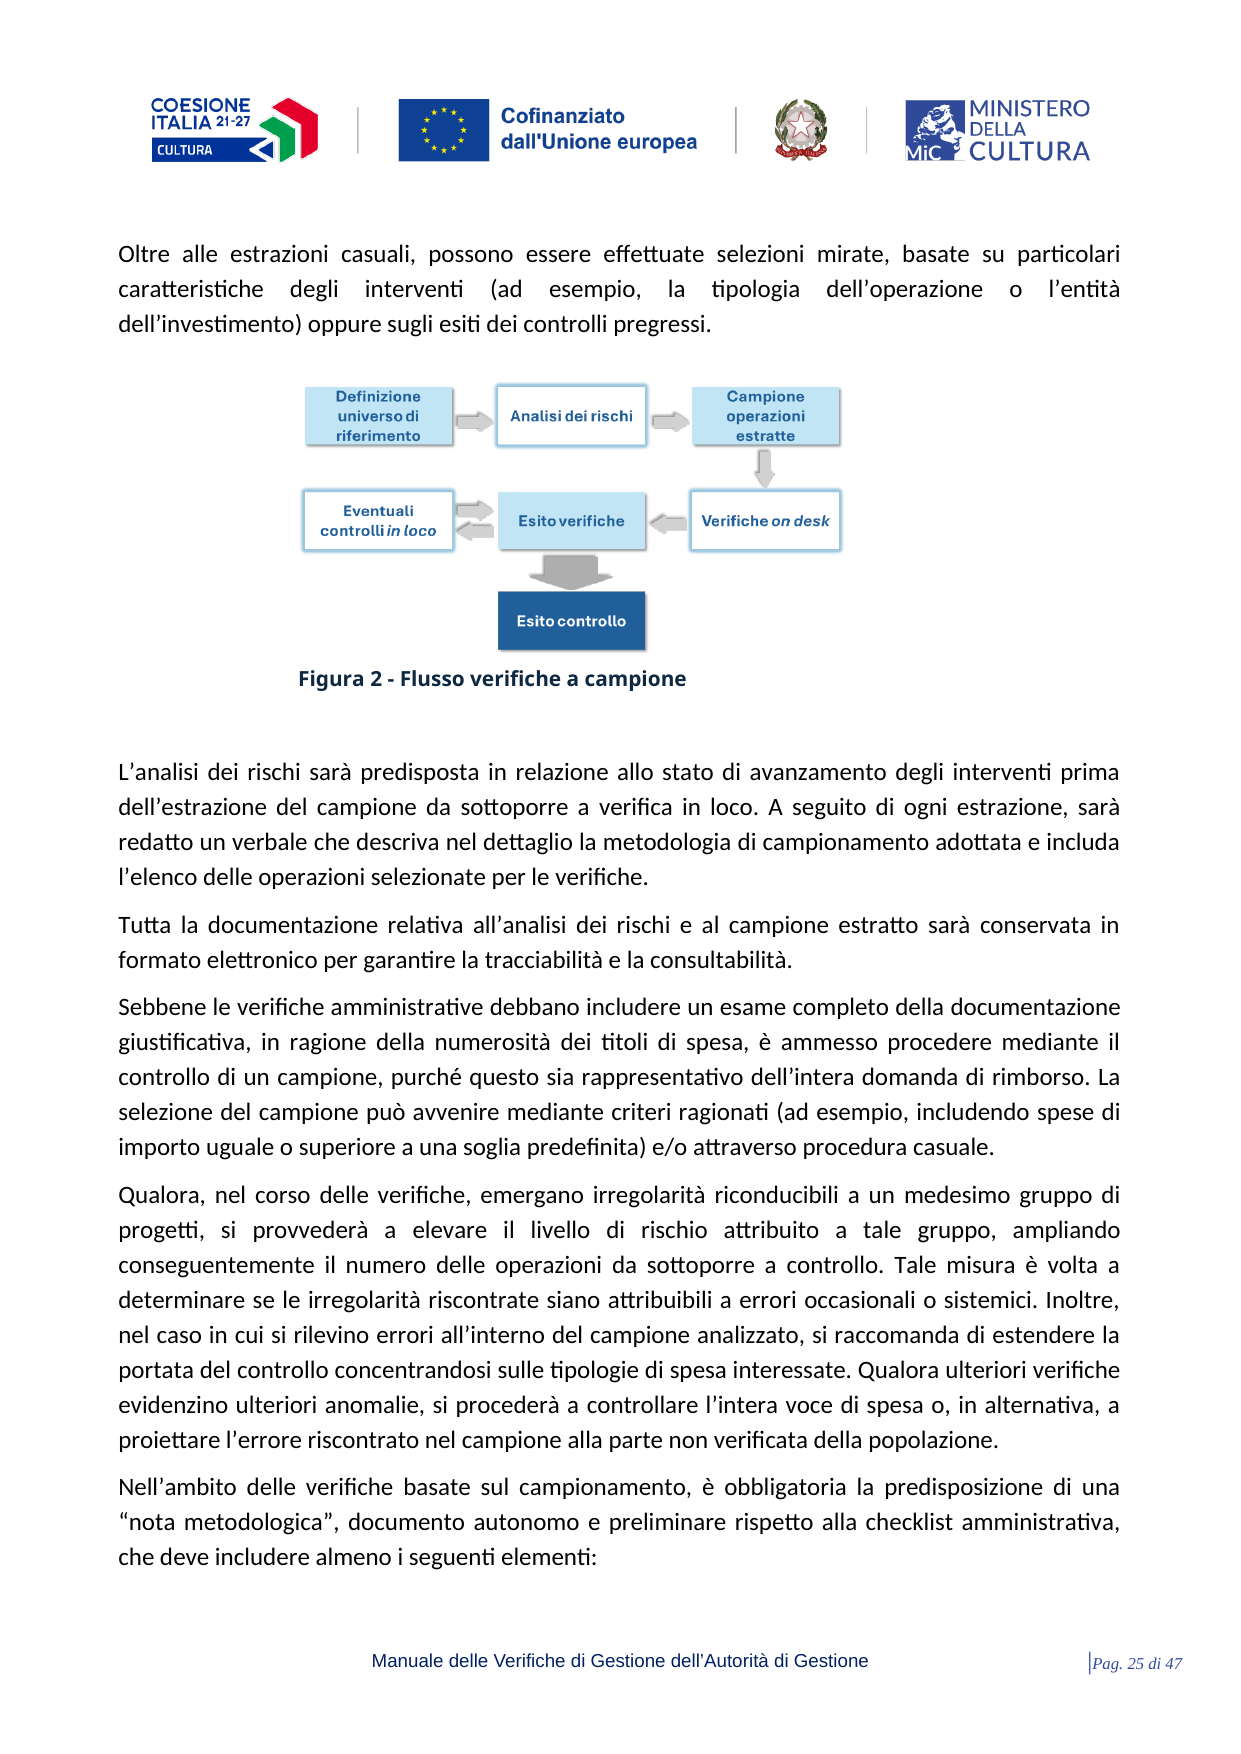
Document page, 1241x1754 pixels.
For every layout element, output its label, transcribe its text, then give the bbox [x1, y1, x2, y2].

text Tutta la documentazione relativa all’analisi dei rischi e al campione estratto sarà conservata in formato elettronico per garantire la tracciabilità e la consultabilità. [118, 909, 1122, 974]
picture [118, 82, 1123, 181]
text Oltre alle estrazioni casuali, possono essere effettuate selezioni mirate, basate su particolari caratteristiche degli interventi (ad esempio, la tipologia dell’operazione o l’entità dell’investimento) oppure sugli esiti dei controlli pregressi. [118, 238, 1122, 339]
text Qualora, nel corso delle verifiche, emergano irregolarità riconducibili a un medesimo gruppo di progetti, si provvederà a elevare il livello di rischio attribuito a tale gruppo, ampliando conseguentemente il numero delle operazioni da sottoporre a controllo. Tale misura è volta a determinare se le irregolarità riscontrate siano attribuibili a errori occasionali o sistemici. Inoltre, nel caso in cui si rilevino errori all’interno del campione analizzato, si raccomanda di estendere la portata del controllo concentrandosi sulle tipologie di spesa interessate. Qualora ulteriori verifiche evidenzino ulteriori anomalie, si procederà a controllare l’intera voce di spesa o, in alternativa, a proiettare l’errore riscontrato nel campione alla parte non verificata della popolazione. [118, 1179, 1122, 1454]
text Nell’ambito delle verifiche basate sul campionamento, è obbligatoria la predisposizione di una “nota metodologica”, documento autonomo e preliminare rispetto alla checklist amministrativa, che deve includere almeno i seguenti elementi: [118, 1471, 1122, 1572]
text Sebbene le verifiche amministrative debbano includere un esame completo della documentazione giustificativa, in ragione della numerosità dei titoli di spesa, è ammesso procedere mediante il controllo di un campione, purché questo sia rappresentativo dell’intera domanda di rimborso. La selezione del campione può avvenire mediante criteri ragionati (ad esempio, includendo spese di importo uguale o superiore a una soglia predefinita) e/o attraverso procedura casuale. [118, 991, 1122, 1162]
text L’analisi dei rischi sarà predisposta in relazione allo stato di avanzamento degli interventi prima dell’estrazione del campione da sottoporre a verifica in loco. A seguito di ogni estrazione, sarà redatto un verbale che descriva nel dettaglio la metodologia di campionamento adottata e includa l’elenco delle operazioni selezionate per le verifiche. [118, 756, 1122, 892]
picture [297, 379, 846, 655]
